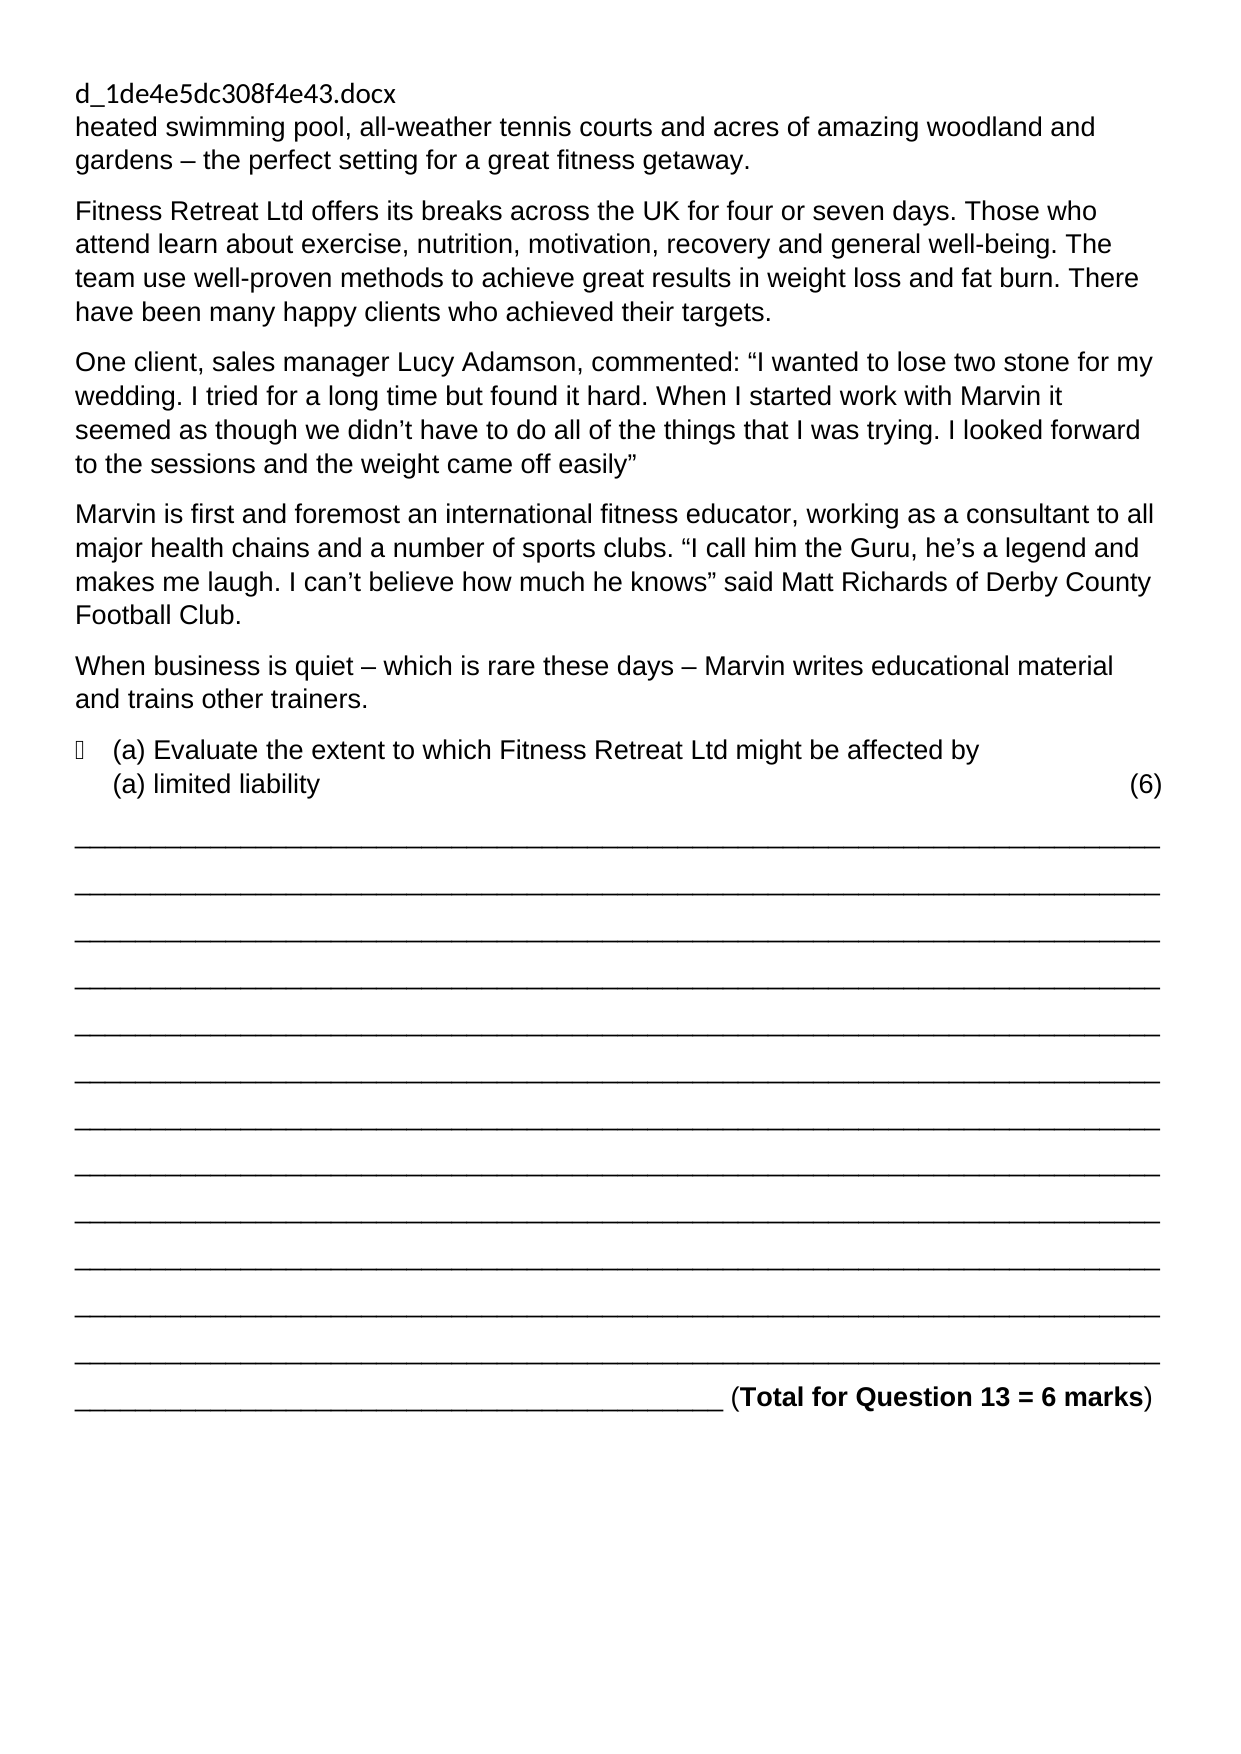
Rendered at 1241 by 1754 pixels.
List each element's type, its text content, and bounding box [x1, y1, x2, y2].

list (a) Evaluate the extent to which Fitness Retreat Ltd might be affected by (a) limited liability (6) [75, 734, 1165, 799]
text Fitness Retreat Ltd offers its breaks across the UK for four or seven days. Those who attend learn about exercise, nutrition, motivation, recovery and general well-being. The team use well-proven methods to achieve great results in weight loss and fat burn. There have been many happy clients who achieved their targets. [75, 195, 1165, 327]
text When business is quiet – which is rare these days – Marvin writes educational material and trains other trainers. [75, 650, 1165, 715]
text Marvin is first and foremost an international fitness educator, working as a consultant to all major health chains and a number of sports clubs. “I call him the Guru, he’s a legend and makes me laugh. I can’t believe how much he knows” said Matt Richards of Derby County Football Club. [75, 498, 1165, 631]
text ___________________________________________________________________________________________________________________________________________________________________________________________________________________________________________________________________________________________________________________________________________________________________________________________________________________________________________________________________________________________________________________________________________________________________________________________________________________________________________________________________________________________________________________________________________________________________________________________________________________________________________________________________________________________________________________________________________ (Total for Question 13 = 6 marks) [75, 818, 1165, 1412]
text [75, 111, 1165, 176]
text One client, sales manager Lucy Adamson, commented: “I wanted to lose two stone for my wedding. I tried for a long time but found it hard. When I started work with Marvin it seemed as though we didn’t have to do all of the things that I was trying. I looked forward to the sessions and the weight came off easily” [75, 346, 1165, 479]
